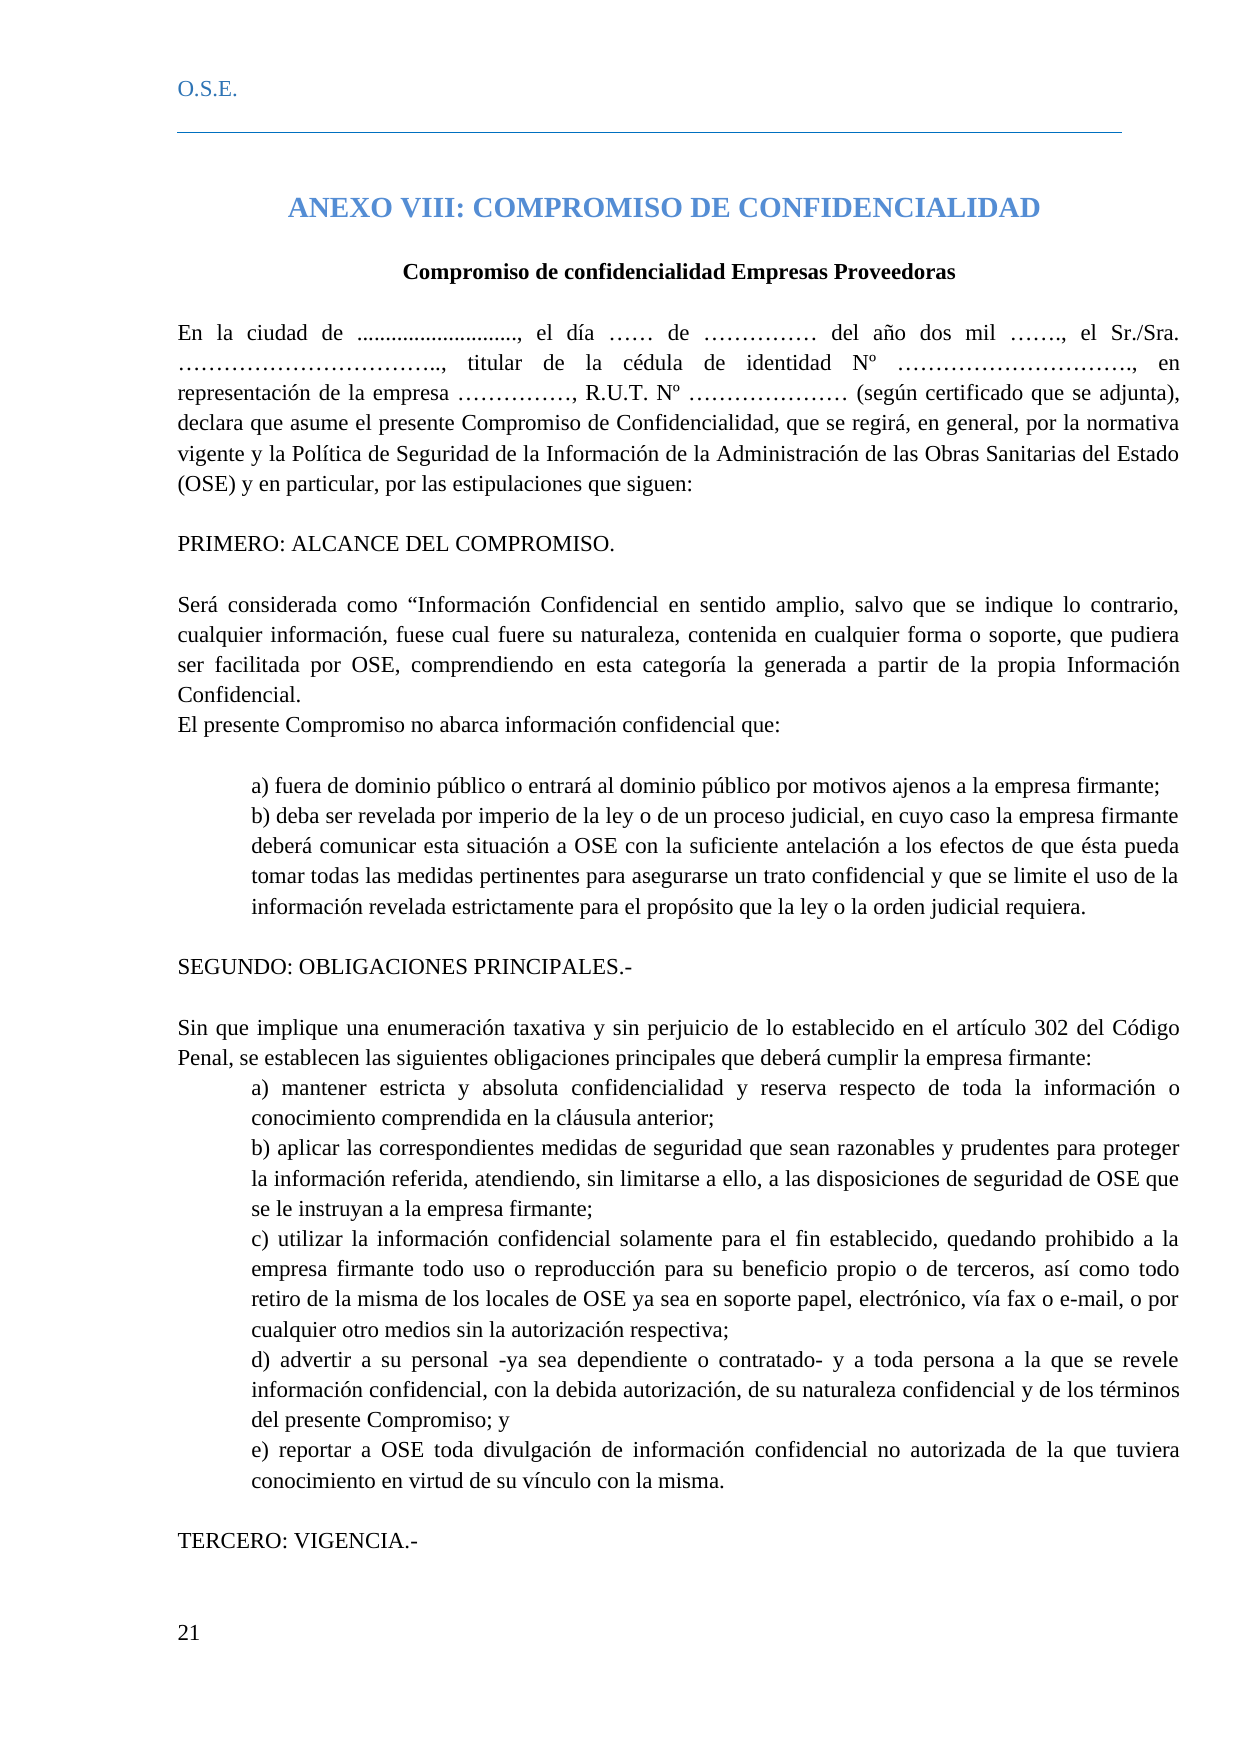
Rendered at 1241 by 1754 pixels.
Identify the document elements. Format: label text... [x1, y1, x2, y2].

text b) aplicar las correspondientes medidas de seguridad que sean razonables y prudentes para proteger la información referida, atendiendo, sin limitarse a ello, a las disposiciones de seguridad de OSE que se le instruyan a la empresa firmante; [251, 1134, 1181, 1221]
text TERCERO: VIGENCIA.- [177, 1527, 1181, 1553]
text c) utilizar la información confidencial solamente para el fin establecido, quedando prohibido a la empresa firmante todo uso o reproducción para su beneficio propio o de terceros, así como todo retiro de la misma de los locales de OSE ya sea en soporte papel, electrónico, vía fax o e-mail, o por cualquier otro medios sin la autorización respectiva; [251, 1225, 1181, 1342]
text En la ciudad de ............................, el día …… de …………… del año dos mil ……., el Sr./Sra. …………………………….., titular de la cédula de identidad Nº …………………………., en representación de la empresa ……………, R.U.T. Nº ………………… (según certificado que se adjunta), declara que asume el presente Compromiso de Confidencialidad, que se regirá, en general, por la normativa vigente y la Política de Seguridad de la Información de la Administración de las Obras Sanitarias del Estado (OSE) y en particular, por las estipulaciones que siguen: [177, 319, 1181, 496]
text e) reportar a OSE toda divulgación de información confidencial no autorizada de la que tuviera conocimiento en virtud de su vínculo con la misma. [251, 1437, 1181, 1493]
text b) deba ser revelada por imperio de la ley o de un proceso judicial, en cuyo caso la empresa firmante deberá comunicar esta situación a OSE con la suficiente antelación a los efectos de que ésta pueda tomar todas las medidas pertinentes para asegurarse un trato confidencial y que se limite el uso de la información revelada estrictamente para el propósito que la ley o la orden judicial requiera. [251, 802, 1181, 919]
text a) mantener estricta y absoluta confidencialidad y reserva respecto de toda la información o conocimiento comprendida en la cláusula anterior; [251, 1074, 1181, 1131]
text Compromiso de confidencialidad Empresas Proveedoras [177, 258, 1181, 285]
text Será considerada como “Información Confidencial en sentido amplio, salvo que se indique lo contrario, cualquier información, fuese cual fuere su naturaleza, contenida en cualquier forma o soporte, que pudiera ser facilitada por OSE, comprendiendo en esta categoría la generada a partir de la propia Información Confidencial. [177, 591, 1181, 708]
text PRIMERO: ALCANCE DEL COMPROMISO. [177, 530, 1181, 557]
text SEGUNDO: OBLIGACIONES PRINCIPALES.- [177, 953, 1181, 979]
text ANEXO VIII: COMPROMISO DE CONFIDENCIALIDAD [177, 190, 1152, 223]
text Sin que implique una enumeración taxativa y sin perjuicio de lo establecido en el artículo 302 del Código Penal, se establecen las siguientes obligaciones principales que deberá cumplir la empresa firmante: [177, 1014, 1181, 1070]
text El presente Compromiso no abarca información confidencial que: [177, 712, 1181, 738]
text d) advertir a su personal -ya sea dependiente o contratado- y a toda persona a la que se revele información confidencial, con la debida autorización, de su naturaleza confidencial y de los términos del presente Compromiso; y [251, 1346, 1181, 1433]
text a) fuera de dominio público o entrará al dominio público por motivos ajenos a la empresa firmante; [177, 772, 1181, 798]
